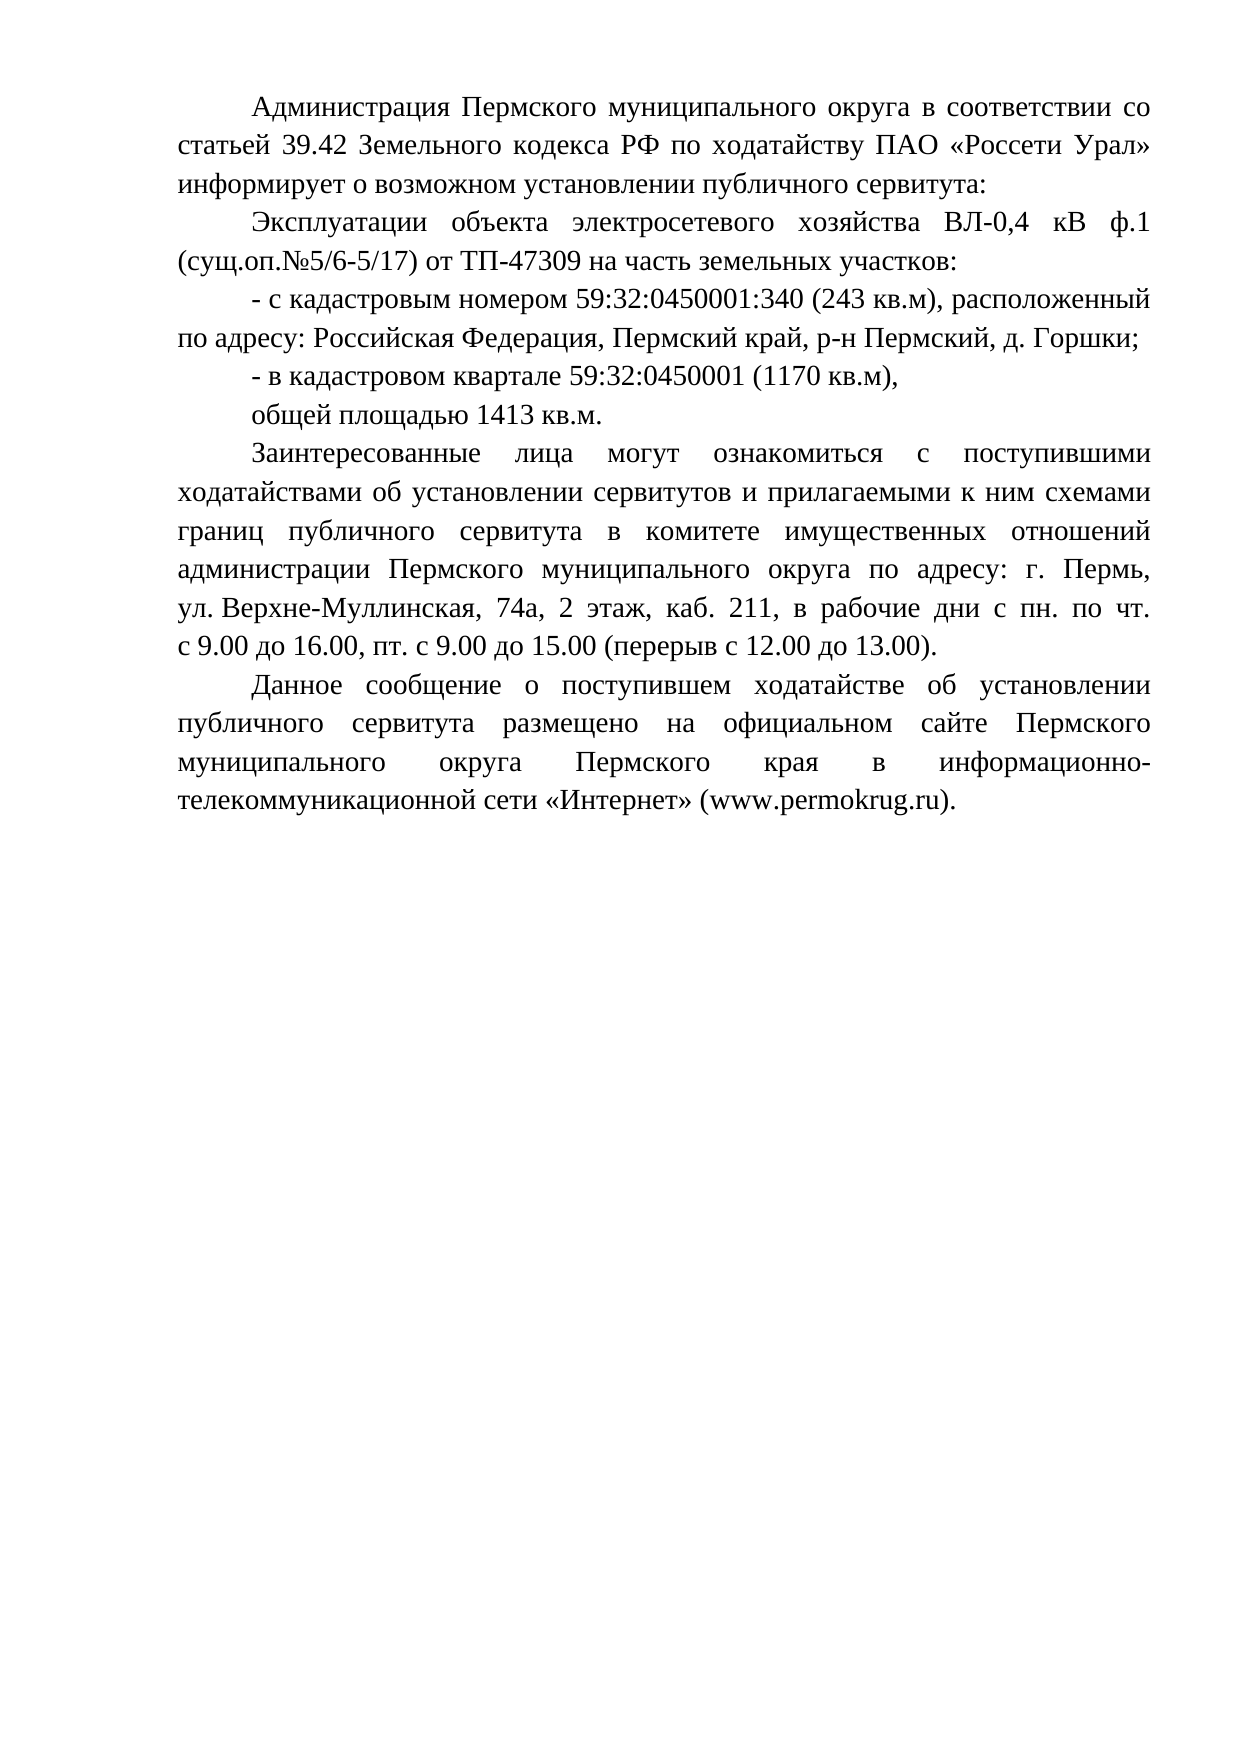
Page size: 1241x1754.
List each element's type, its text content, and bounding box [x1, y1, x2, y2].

text Администрация Пермского муниципального округа в соответствии со статьей 39.42 Земельного кодекса РФ по ходатайству ПАО «Россети Урал» информирует о возможном установлении публичного сервитута: [177, 89, 1152, 199]
text Данное сообщение о поступившем ходатайстве об установлении публичного сервитута размещено на официальном сайте Пермского муниципального округа Пермского края в информационно-телекоммуникационной сети «Интернет» (www.permokrug.ru). [177, 667, 1152, 816]
list общей площадью 1413 кв.м. [177, 397, 1152, 431]
list Эксплуатации объекта электросетевого хозяйства ВЛ-0,4 кВ ф.1 (сущ.оп.№5/6-5/17) от ТП-47309 на часть земельных участков: [177, 204, 1152, 276]
list Заинтересованные лица могут ознакомиться с поступившими ходатайствами об установлении сервитутов и прилагаемыми к ним схемами границ публичного сервитута в комитете имущественных отношений администрации Пермского муниципального округа по адресу: г. Пермь, ул. Верхне-Муллинская, 74а, 2 этаж, каб. 211, в рабочие дни с пн. по чт. с 9.00 до 16.00, пт. с 9.00 до 15.00 (перерыв с 12.00 до 13.00). [177, 436, 1152, 662]
list - в кадастровом квартале 59:32:0450001 (1170 кв.м), [177, 358, 1152, 392]
list - с кадастровым номером 59:32:0450001:340 (243 кв.м), расположенный по адресу: Российская Федерация, Пермский край, р-н Пермский, д. Горшки; [177, 281, 1152, 353]
